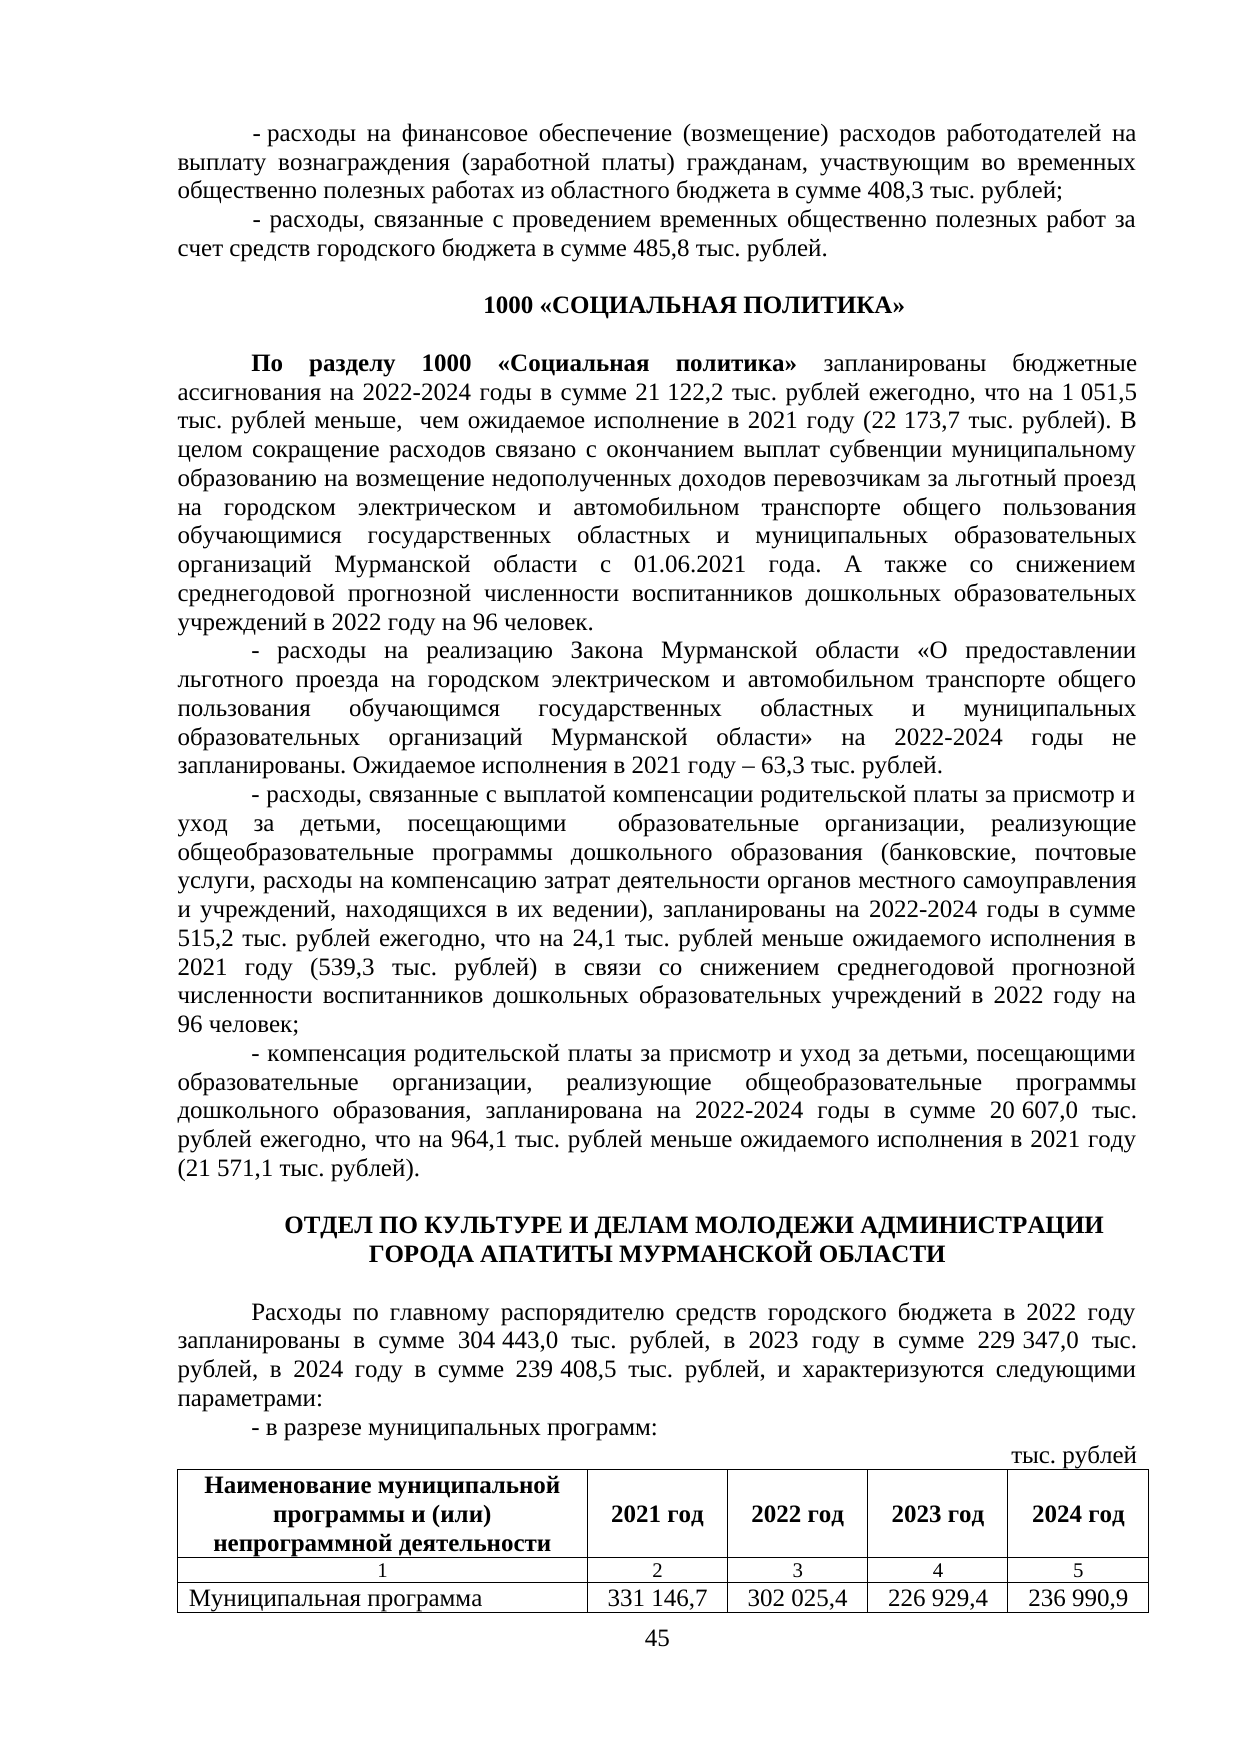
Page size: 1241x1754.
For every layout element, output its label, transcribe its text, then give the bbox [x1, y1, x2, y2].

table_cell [178, 1583, 587, 1612]
text тыс. рублей [177, 1441, 1137, 1469]
text 1000 «Социальная политика» [177, 291, 1137, 319]
table_header 2023 год [868, 1470, 1007, 1557]
table_header 2021 год [588, 1470, 727, 1557]
table_header 2024 год [1008, 1470, 1148, 1557]
text - расходы, связанные с выплатой компенсации родительской платы за присмотр и уход за детьми, посещающими образовательные организации, реализующие общеобразовательные программы дошкольного образования (банковские, почтовые услуги, расходы на компенсацию затрат деятельности органов местного самоуправления и учреждений, находящихся в их ведении), запланированы на 2022-2024 годы в сумме 515,2 тыс. рублей ежегодно, что на 24,1 тыс. рублей меньше ожидаемого исполнения в 2021 году (539,3 тыс. рублей) в связи со снижением среднегодовой прогнозной численности воспитанников дошкольных образовательных учреждений в 2022 году на 96 человек; [177, 779, 1137, 1038]
table_cell 236 990,9 [1008, 1583, 1148, 1612]
table_cell 4 [868, 1558, 1007, 1582]
text ОТДЕЛ ПО КУЛЬТУРЕ И ДЕЛАМ МОЛОДЕЖИ АДМИНИСТРАЦИИ ГОРОДА АПАТИТЫ МУРМАНСКОЙ ОБЛАСТИ [177, 1211, 1137, 1268]
table_cell 302 025,4 [728, 1583, 867, 1612]
table_cell 226 929,4 [868, 1583, 1007, 1612]
table_header 2022 год [728, 1470, 867, 1557]
table_cell 1 [178, 1558, 587, 1582]
table_cell 3 [728, 1558, 867, 1582]
text По разделу 1000 «Социальная политика» запланированы бюджетные ассигнования на 2022-2024 годы в сумме 21 122,2 тыс. рублей ежегодно, что на 1 051,5 тыс. рублей меньше, чем ожидаемое исполнение в 2021 году (22 173,7 тыс. рублей). В целом сокращение расходов связано с окончанием выплат субвенции муниципальному образованию на возмещение недополученных доходов перевозчикам за льготный проезд на городском электрическом и автомобильном транспорте общего пользования обучающимися государственных областных и муниципальных образовательных организаций Мурманской области с 01.06.2021 года. А также со снижением среднегодовой прогнозной численности воспитанников дошкольных образовательных учреждений в 2022 году на 96 человек. [177, 348, 1137, 636]
text - расходы на финансовое обеспечение (возмещение) расходов работодателей на выплату вознаграждения (заработной платы) гражданам, участвующим во временных общественно полезных работах из областного бюджета в сумме 408,3 тыс. рублей; [177, 118, 1137, 204]
text - в разрезе муниципальных программ: [177, 1412, 1137, 1441]
table_cell 2 [588, 1558, 727, 1582]
text - расходы, связанные с проведением временных общественно полезных работ за счет средств городского бюджета в сумме 485,8 тыс. рублей. [177, 204, 1137, 262]
text Расходы по главному распорядителю средств городского бюджета в 2022 году запланированы в сумме 304 443,0 тыс. рублей, в 2023 году в сумме 229 347,0 тыс. рублей, в 2024 году в сумме 239 408,5 тыс. рублей, и характеризуются следующими параметрами: [177, 1297, 1137, 1412]
text - компенсация родительской платы за присмотр и уход за детьми, посещающими образовательные организации, реализующие общеобразовательные программы дошкольного образования, запланирована на 2022-2024 годы в сумме 20 607,0 тыс. рублей ежегодно, что на 964,1 тыс. рублей меньше ожидаемого исполнения в 2021 году (21 571,1 тыс. рублей). [177, 1038, 1137, 1182]
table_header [178, 1470, 587, 1557]
table_cell 5 [1008, 1558, 1148, 1582]
table_cell 331 146,7 [588, 1583, 727, 1612]
text - расходы на реализацию Закона Мурманской области «О предоставлении льготного проезда на городском электрическом и автомобильном транспорте общего пользования обучающимся государственных областных и муниципальных образовательных организаций Мурманской области» на 2022-2024 годы не запланированы. Ожидаемое исполнения в 2021 году – 63,3 тыс. рублей. [177, 636, 1137, 779]
